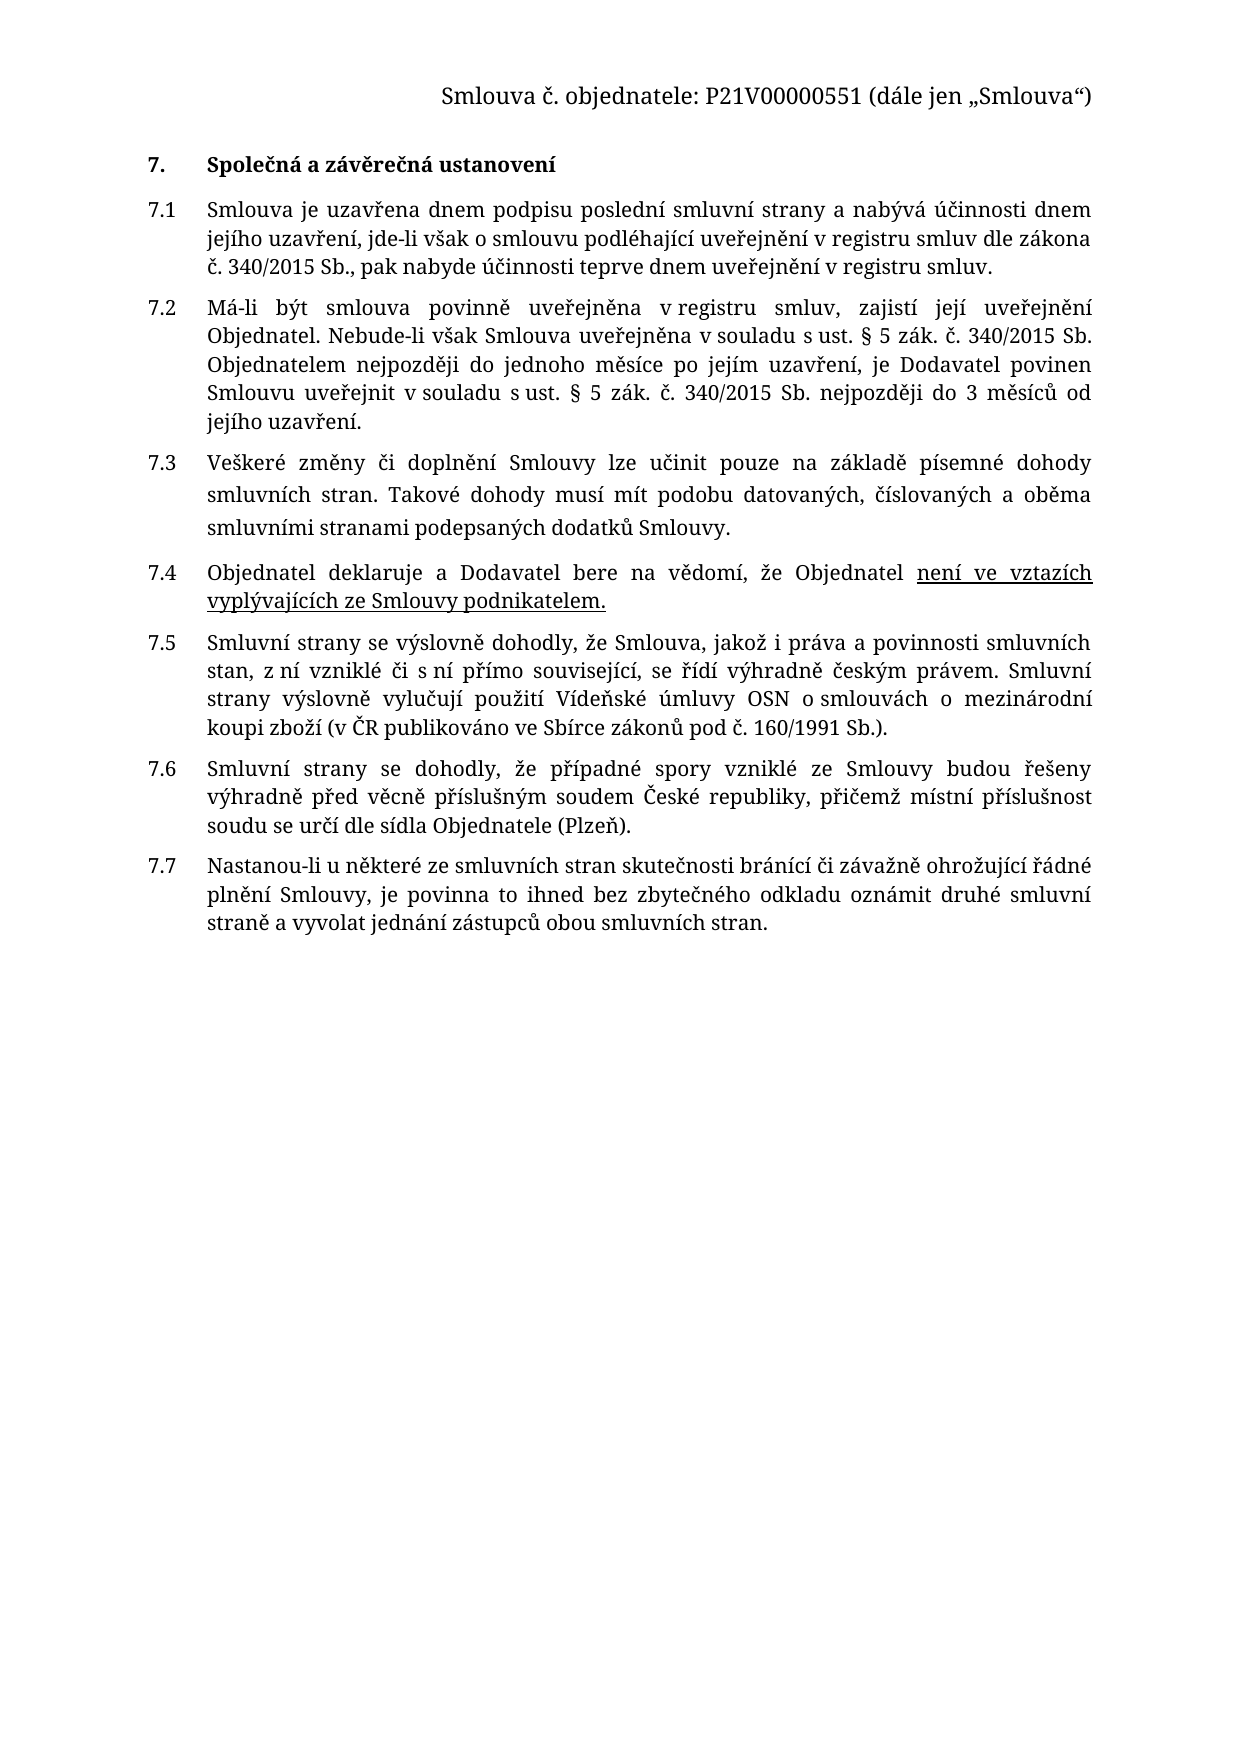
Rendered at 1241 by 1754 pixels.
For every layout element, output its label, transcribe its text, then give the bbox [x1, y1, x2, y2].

list Objednatel deklaruje a Dodavatel bere na vědomí, že Objednatel není ve vztazích vyplývajících ze Smlouvy podnikatelem. [148, 558, 1092, 615]
list Smlouva je uzavřena dnem podpisu poslední smluvní strany a nabývá účinnosti dnem jejího uzavření, jde-li však o smlouvu podléhající uveřejnění v registru smluv dle zákona č. 340/2015 Sb., pak nabyde účinnosti teprve dnem uveřejnění v registru smluv. [148, 195, 1092, 281]
list Společná a závěrečná ustanovení [148, 150, 1092, 179]
list Má-li být smlouva povinně uveřejněna v registru smluv, zajistí její uveřejnění Objednatel. Nebude-li však Smlouva uveřejněna v souladu s ust. § 5 zák. č. 340/2015 Sb. Objednatelem nejpozději do jednoho měsíce po jejím uzavření, je Dodavatel povinen Smlouvu uveřejnit v souladu s ust. § 5 zák. č. 340/2015 Sb. nejpozději do 3 měsíců od jejího uzavření. [148, 293, 1092, 435]
list Smluvní strany se výslovně dohodly, že Smlouva, jakož i práva a povinnosti smluvních stan, z ní vzniklé či s ní přímo související, se řídí výhradně českým právem. Smluvní strany výslovně vylučují použití Vídeňské úmluvy OSN o smlouvách o mezinárodní koupi zboží (v ČR publikováno ve Sbírce zákonů pod č. 160/1991 Sb.). [148, 628, 1092, 741]
list Veškeré změny či doplnění Smlouvy lze učinit pouze na základě písemné dohody smluvních stran. Takové dohody musí mít podobu datovaných, číslovaných a oběma smluvními stranami podepsaných dodatků Smlouvy. [148, 448, 1092, 542]
list Nastanou-li u některé ze smluvních stran skutečnosti bránící či závažně ohrožující řádné plnění Smlouvy, je povinna to ihned bez zbytečného odkladu oznámit druhé smluvní straně a vyvolat jednání zástupců obou smluvních stran. [148, 852, 1092, 937]
list Smluvní strany se dohodly, že případné spory vzniklé ze Smlouvy budou řešeny výhradně před věcně příslušným soudem České republiky, přičemž místní příslušnost soudu se určí dle sídla Objednatele (Plzeň). [148, 754, 1092, 839]
